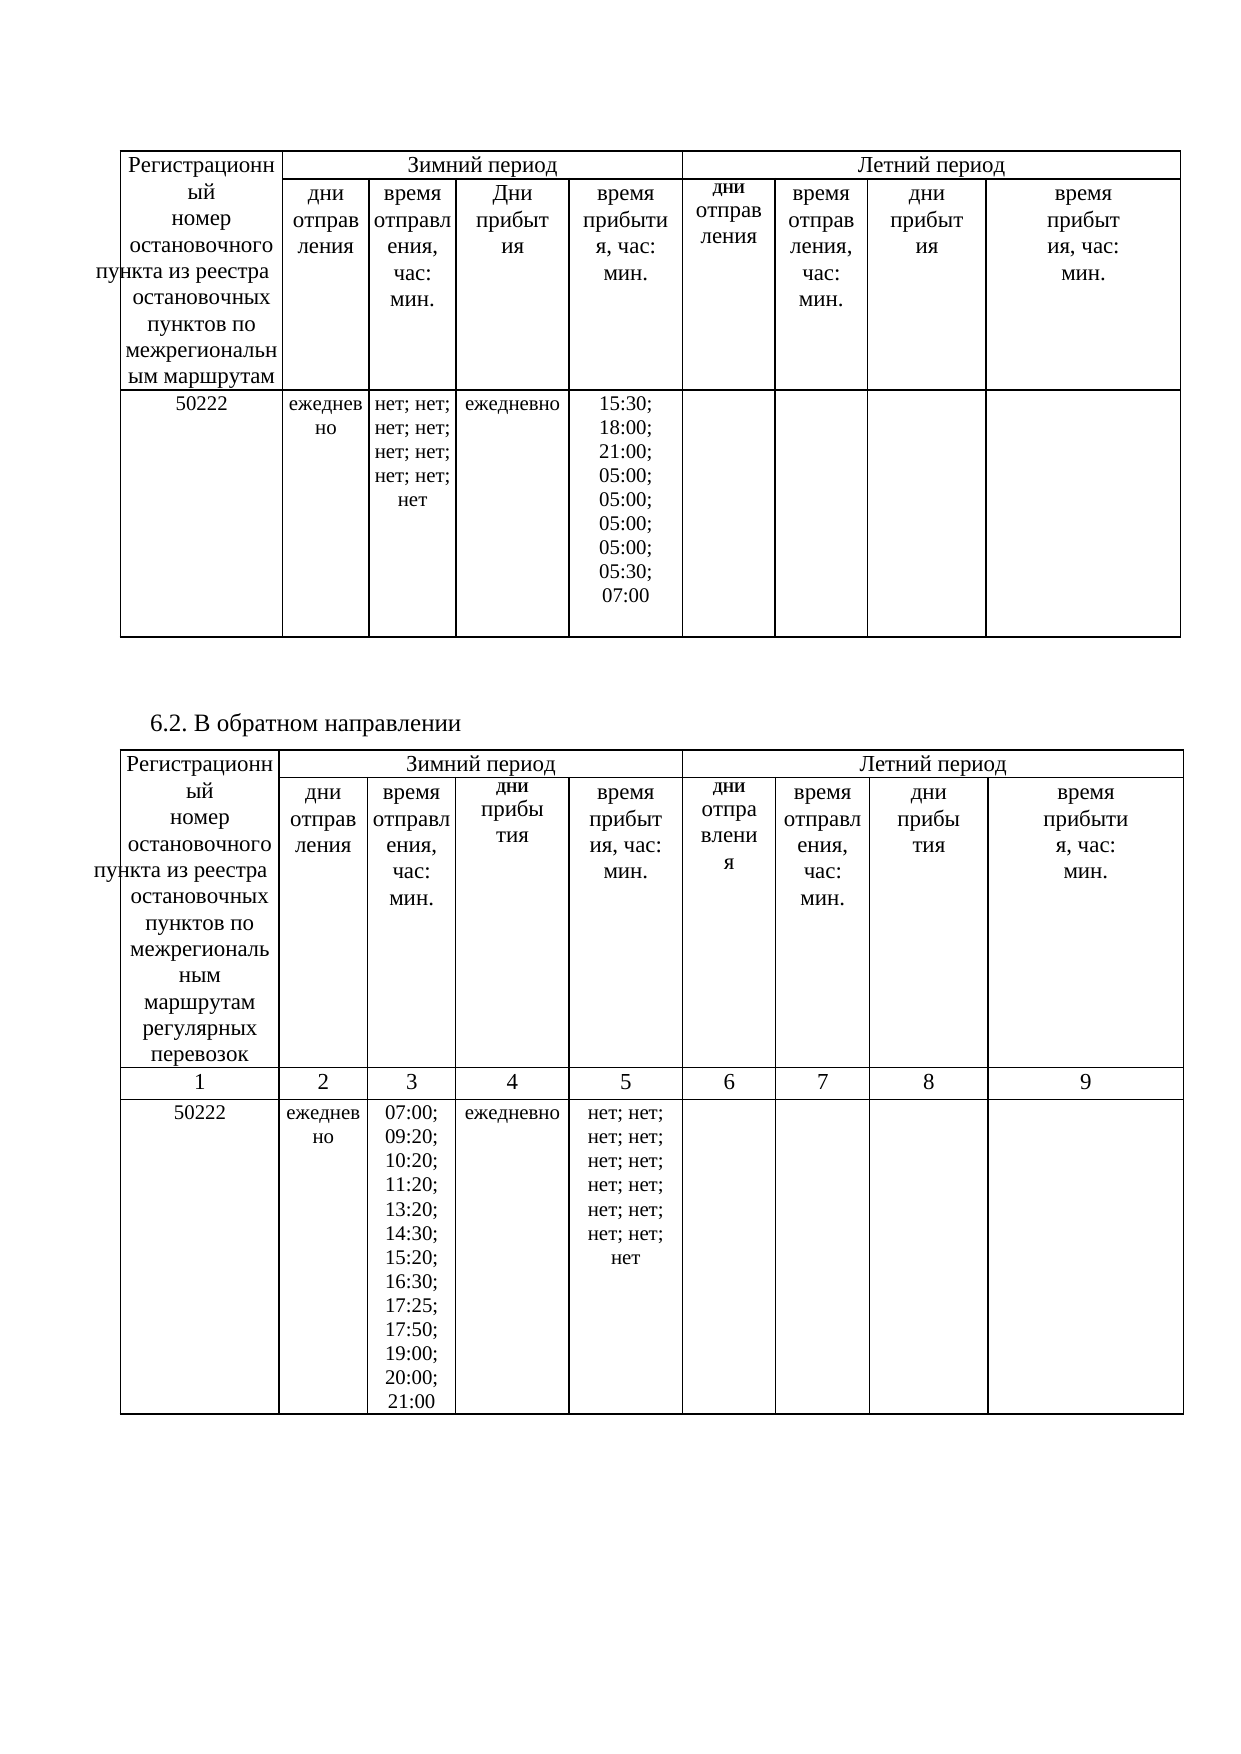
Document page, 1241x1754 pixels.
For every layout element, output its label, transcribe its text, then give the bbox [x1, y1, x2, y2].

table_cell время прибыт ия, час: мин. [570, 778, 682, 1067]
table_cell [987, 391, 1180, 636]
table_cell 2 [280, 1068, 367, 1099]
table_cell нет; нет; нет; нет; нет; нет; нет; нет; нет [370, 391, 455, 636]
table_cell ежедневно [457, 391, 568, 636]
table_cell ДНИ прибы тия [456, 778, 568, 1067]
table_cell [868, 391, 985, 636]
table_header Регистрационный номер остановочного пункта из реестра остановочных пунктов по межрегиональным маршрутам регулярных перевозок [121, 152, 282, 389]
table_cell Дни прибыт ия [457, 180, 568, 389]
table_cell 4 [456, 1068, 568, 1099]
table_cell [776, 1100, 869, 1413]
table_cell 1 [121, 1068, 278, 1099]
table_cell 5 [570, 1068, 682, 1099]
table_cell дни прибы тия [870, 778, 987, 1067]
table_cell 7 [776, 1068, 869, 1099]
table_header Летний период [683, 751, 1183, 777]
table_cell нет; нет; нет; нет; нет; нет; нет; нет; нет; нет; нет; нет; нет [570, 1100, 682, 1413]
table_cell 50222 [121, 391, 282, 636]
table_header Регистрационный номер остановочного пункта из реестра остановочных пунктов по межрегиональным маршрутам регулярных перевозок [121, 751, 278, 1067]
table_cell [683, 1100, 775, 1413]
table_cell время отправ ления, час: мин. [776, 180, 867, 389]
table_cell [683, 391, 774, 636]
table_cell [776, 391, 867, 636]
table_cell ежедневно [456, 1100, 568, 1413]
table_cell ДНИ отправ ления [683, 180, 774, 389]
table_header Зимний период [280, 751, 682, 777]
table_cell время отправл ения, час: мин. [776, 778, 869, 1067]
table_cell время отправл ения, час: мин. [370, 180, 455, 389]
table_cell 50222 [121, 1100, 278, 1413]
table_cell 07:00; 09:20; 10:20; 11:20; 13:20; 14:30; 15:20; 16:30; 17:25; 17:50; 19:00; 20:00; 21:00 [368, 1100, 455, 1413]
table_cell 6 [683, 1068, 775, 1099]
table_cell время прибыти я, час: мин. [570, 180, 682, 389]
table_cell 9 [989, 1068, 1183, 1099]
table_cell [870, 1100, 987, 1413]
table_cell [989, 1100, 1183, 1413]
table_header Летний период [683, 152, 1180, 178]
table_cell время отправл ения, час: мин. [368, 778, 455, 1067]
table_cell ежедневно [280, 1100, 367, 1413]
table_cell ДНИ отпра влени я [683, 778, 775, 1067]
table_cell дни отправ ления [280, 778, 367, 1067]
text 6.2. В обратном направлении [150, 708, 1090, 736]
table_cell дни отправ ления [283, 180, 368, 389]
table_cell 15:30; 18:00; 21:00; 05:00; 05:00; 05:00; 05:00; 05:30; 07:00 [570, 391, 682, 636]
table_cell 8 [870, 1068, 987, 1099]
table_cell время прибыт ия, час: мин. [987, 180, 1180, 389]
table_cell 3 [368, 1068, 455, 1099]
table_cell время прибыти я, час: мин. [989, 778, 1183, 1067]
table_header Зимний период [283, 152, 682, 178]
table_cell дни прибыт ия [868, 180, 985, 389]
table_cell ежедневно [283, 391, 368, 636]
